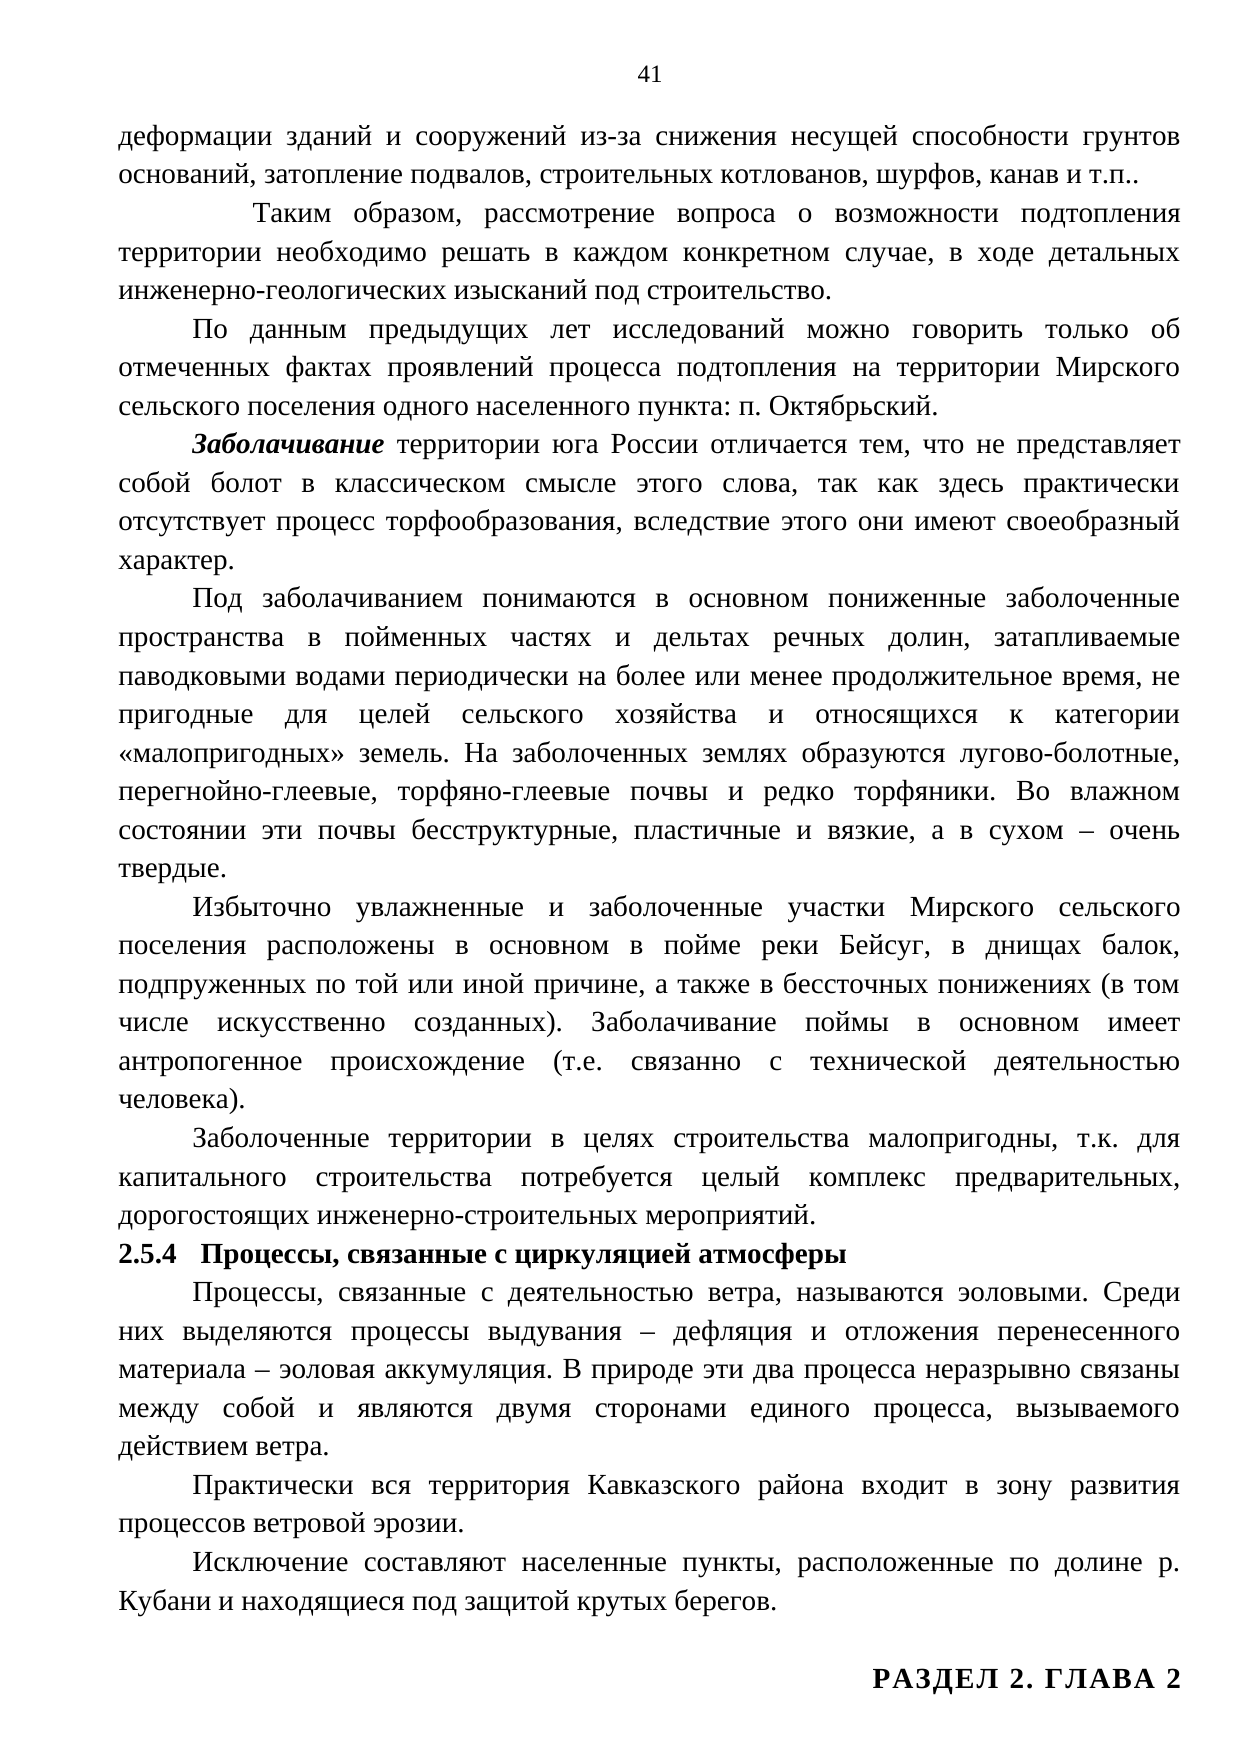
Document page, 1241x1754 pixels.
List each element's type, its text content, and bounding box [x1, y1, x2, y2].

text Избыточно увлажненные и заболоченные участки Мирского сельского поселения расположены в основном в пойме реки Бейсуг, в днищах балок, подпруженных по той или иной причине, а также в бессточных понижениях (в том числе искусственно созданных). Заболачивание поймы в основном имеет антропогенное происхождение (т.е. связанно с технической деятельностью человека). [118, 889, 1181, 1115]
text Практически вся территория Кавказского района входит в зону развития процессов ветровой эрозии. [118, 1467, 1181, 1539]
list Процессы, связанные с циркуляцией атмосферы [118, 1236, 1181, 1269]
text Под заболачиванием понимаются в основном пониженные заболоченные пространства в пойменных частях и дельтах речных долин, затапливаемые паводковыми водами периодически на более или менее продолжительное время, не пригодные для целей сельского хозяйства и относящихся к категории «малопригодных» земель. На заболоченных землях образуются лугово-болотные, перегнойно-глеевые, торфяно-глеевые почвы и редко торфяники. Во влажном состоянии эти почвы бесструктурные, пластичные и вязкие, а в сухом – очень твердые. [118, 581, 1181, 884]
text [118, 118, 1181, 190]
text Заболоченные территории в целях строительства малопригодны, т.к. для капитального строительства потребуется целый комплекс предварительных, дорогостоящих инженерно-строительных мероприятий. [118, 1120, 1181, 1231]
text По данным предыдущих лет исследований можно говорить только об отмеченных фактах проявлений процесса подтопления на территории Мирского сельского поселения одного населенного пункта: п. Октябрьский. [118, 311, 1181, 421]
text Процессы, связанные с деятельностью ветра, называются эоловыми. Среди них выделяются процессы выдувания – дефляция и отложения перенесенного материала – эоловая аккумуляция. В природе эти два процесса неразрывно связаны между собой и являются двумя сторонами единого процесса, вызываемого действием ветра. [118, 1274, 1181, 1462]
text Исключение составляют населенные пункты, расположенные по долине р. Кубани и находящиеся под защитой крутых берегов. [118, 1544, 1181, 1616]
text Таким образом, рассмотрение вопроса о возможности подтопления территории необходимо решать в каждом конкретном случае, в ходе детальных инженерно-геологических изысканий под строительство. [118, 195, 1181, 306]
text Заболачивание территории юга России отличается тем, что не представляет собой болот в классическом смысле этого слова, так как здесь практически отсутствует процесс торфообразования, вследствие этого они имеют своеобразный характер. [118, 426, 1181, 576]
